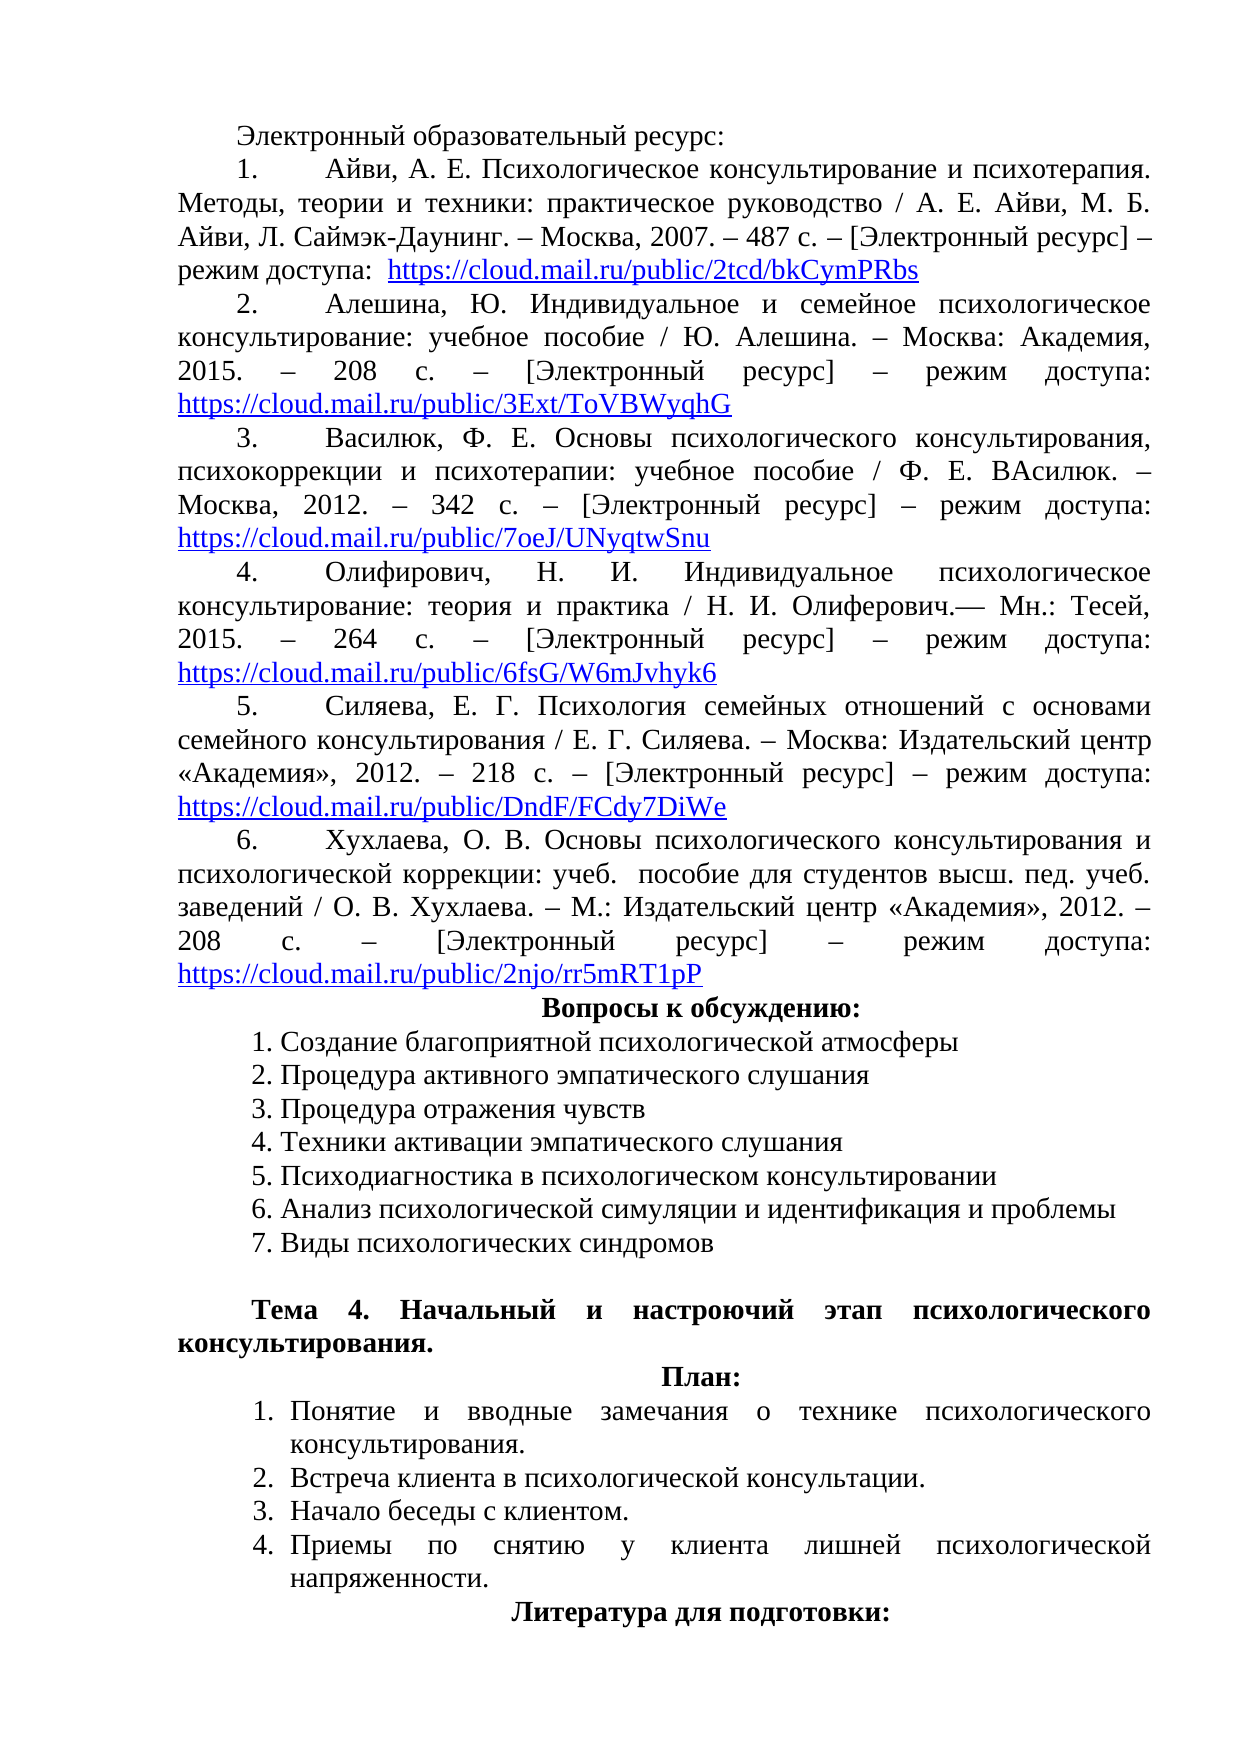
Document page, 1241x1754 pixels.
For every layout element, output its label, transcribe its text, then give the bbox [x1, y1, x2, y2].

text Электронный образовательный ресурс: [177, 118, 1152, 152]
text Тема 4. Начальный и настроючий этап психологического консультирования. [177, 1292, 1152, 1359]
list Понятие и вводные замечания о технике психологического консультирования. [252, 1393, 1152, 1460]
list Встреча клиента в психологической консультации. [252, 1460, 1152, 1493]
list Алешина, Ю. Индивидуальное и семейное психологическое консультирование: учебное пособие / Ю. Алешина. – Москва: Академия, 2015. – 208 с. – [Электронный ресурс] – режим доступа: https://cloud.mail.ru/public/3Ext/ToVBWyqhG [177, 286, 1152, 420]
text 1. Создание благоприятной психологической атмосферы [177, 1024, 1152, 1057]
text 5. Психодиагностика в психологическом консультировании [177, 1158, 1152, 1191]
list Хухлаева, О. В. Основы психологического консультирования и психологической коррекции: учеб. пособие для студентов высш. пед. учеб. заведений / О. В. Хухлаева. – М.: Издательский центр «Академия», 2012. – 208 с. – [Электронный ресурс] – режим доступа: https://cloud.mail.ru/public/2njo/rr5mRT1pP [177, 822, 1152, 990]
text Литература для подготовки: [177, 1594, 1152, 1627]
list Приемы по снятию у клиента лишней психологической напряженности. [252, 1527, 1152, 1594]
text 7. Виды психологических синдромов [177, 1225, 1152, 1258]
list Начало беседы с клиентом. [252, 1493, 1152, 1527]
text 6. Анализ психологической симуляции и идентификация и проблемы [177, 1191, 1152, 1225]
text План: [177, 1359, 1152, 1393]
text 3. Процедура отражения чувств [177, 1091, 1152, 1124]
list Василюк, Ф. Е. Основы психологического консультирования, психокоррекции и психотерапии: учебное пособие / Ф. Е. ВАсилюк. – Москва, 2012. – 342 с. – [Электронный ресурс] – режим доступа: https://cloud.mail.ru/public/7oeJ/UNyqtwSnu [177, 420, 1152, 554]
text 4. Техники активации эмпатического слушания [177, 1124, 1152, 1158]
list Айви, А. Е. Психологическое консультирование и психотерапия. Методы, теории и техники: практическое руководство / А. Е. Айви, М. Б. Айви, Л. Саймэк-Даунинг. – Москва, 2007. – 487 с. – [Электронный ресурс] – режим доступа: https://cloud.mail.ru/public/2tcd/bkCymPRbs [177, 152, 1152, 286]
text 2. Процедура активного эмпатического слушания [177, 1057, 1152, 1091]
list Олифирович, Н. И. Индивидуальное психологическое консультирование: теория и практика / Н. И. Олиферович.— Мн.: Тесей, 2015. – 264 с. – [Электронный ресурс] – режим доступа: https://cloud.mail.ru/public/6fsG/W6mJvhyk6 [177, 554, 1152, 688]
list Силяева, Е. Г. Психология семейных отношений с основами семейного консультирования / Е. Г. Силяева. – Москва: Издательский центр «Академия», 2012. – 218 с. – [Электронный ресурс] – режим доступа: https://cloud.mail.ru/public/DndF/FCdy7DiWe [177, 688, 1152, 822]
text Вопросы к обсуждению: [177, 990, 1152, 1024]
